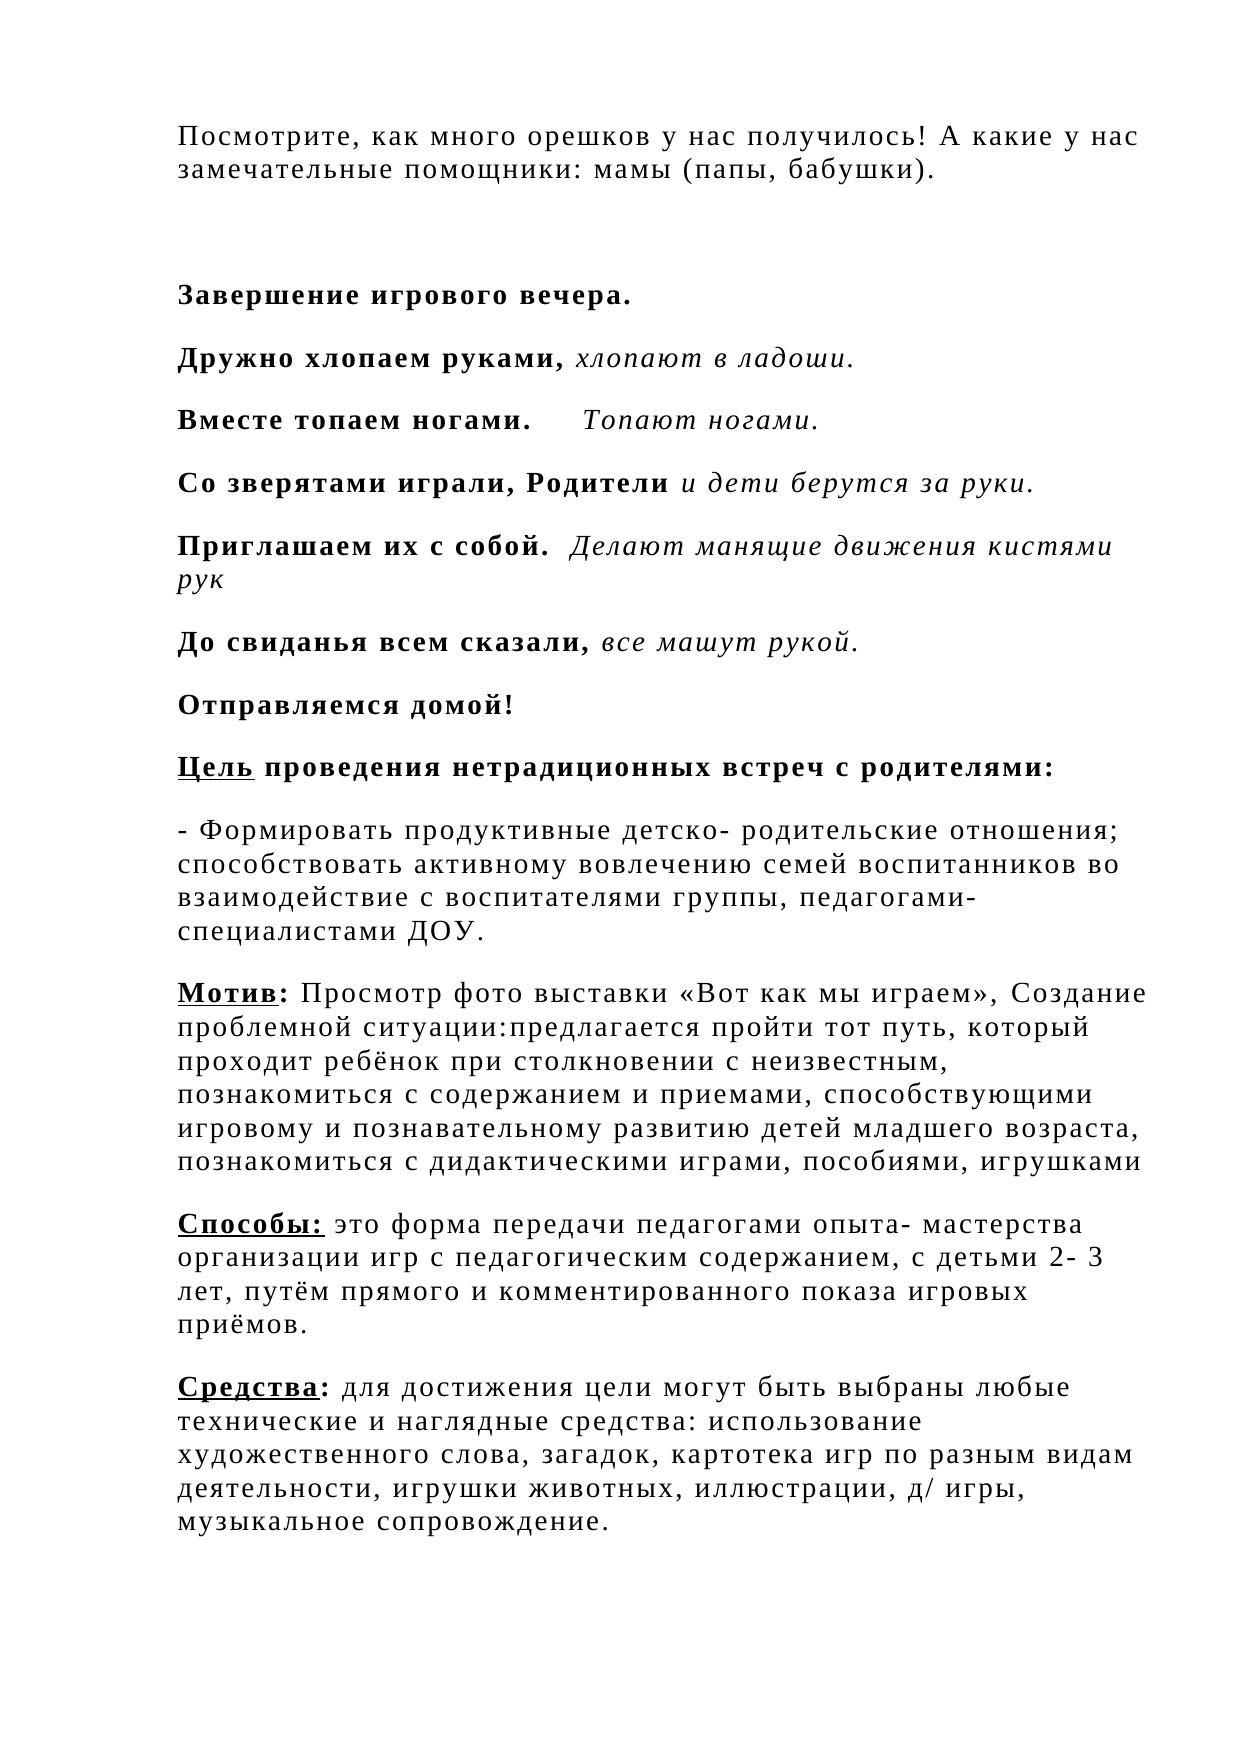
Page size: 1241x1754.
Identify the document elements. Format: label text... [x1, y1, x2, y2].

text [177, 118, 1152, 185]
text Со зверятами играли, Родители и дети берутся за руки. [177, 465, 1152, 499]
text - Формировать продуктивные детско- родительские отношения; способствовать активному вовлечению семей воспитанников во взаимодействие с воспитателями группы, педагогами- специалистами ДОУ. [177, 812, 1152, 946]
text Вместе топаем ногами. Топают ногами. [177, 402, 1152, 436]
text До свиданья всем сказали, все машут рукой. [177, 624, 1152, 658]
text Средства: для достижения цели могут быть выбраны любые технические и наглядные средства: использование художественного слова, загадок, картотека игр по разным видам деятельности, игрушки животных, иллюстрации, д/ игры, музыкальное сопровождение. [177, 1369, 1152, 1537]
text Приглашаем их с собой. Делают манящие движения кистями рук [177, 528, 1152, 595]
text Отправляемся домой! [177, 687, 1152, 720]
text Способы: это форма передачи педагогами опыта- мастерства организации игр с педагогическим содержанием, с детьми 2- 3 лет, путём прямого и комментированного показа игровых приёмов. [177, 1206, 1152, 1340]
text Дружно хлопаем руками, хлопают в ладоши. [177, 340, 1152, 373]
text Цель проведения нетрадиционных встреч с родителями: [177, 749, 1152, 783]
text Мотив: Просмотр фото выставки «Вот как мы играем», Создание проблемной ситуации:предлагается пройти тот путь, который проходит ребёнок при столкновении с неизвестным, познакомиться с содержанием и приемами, способствующими игровому и познавательному развитию детей младшего возраста, познакомиться с дидактическими играми, пособиями, игрушками [177, 976, 1152, 1177]
text Завершение игрового вечера. [177, 277, 1152, 311]
